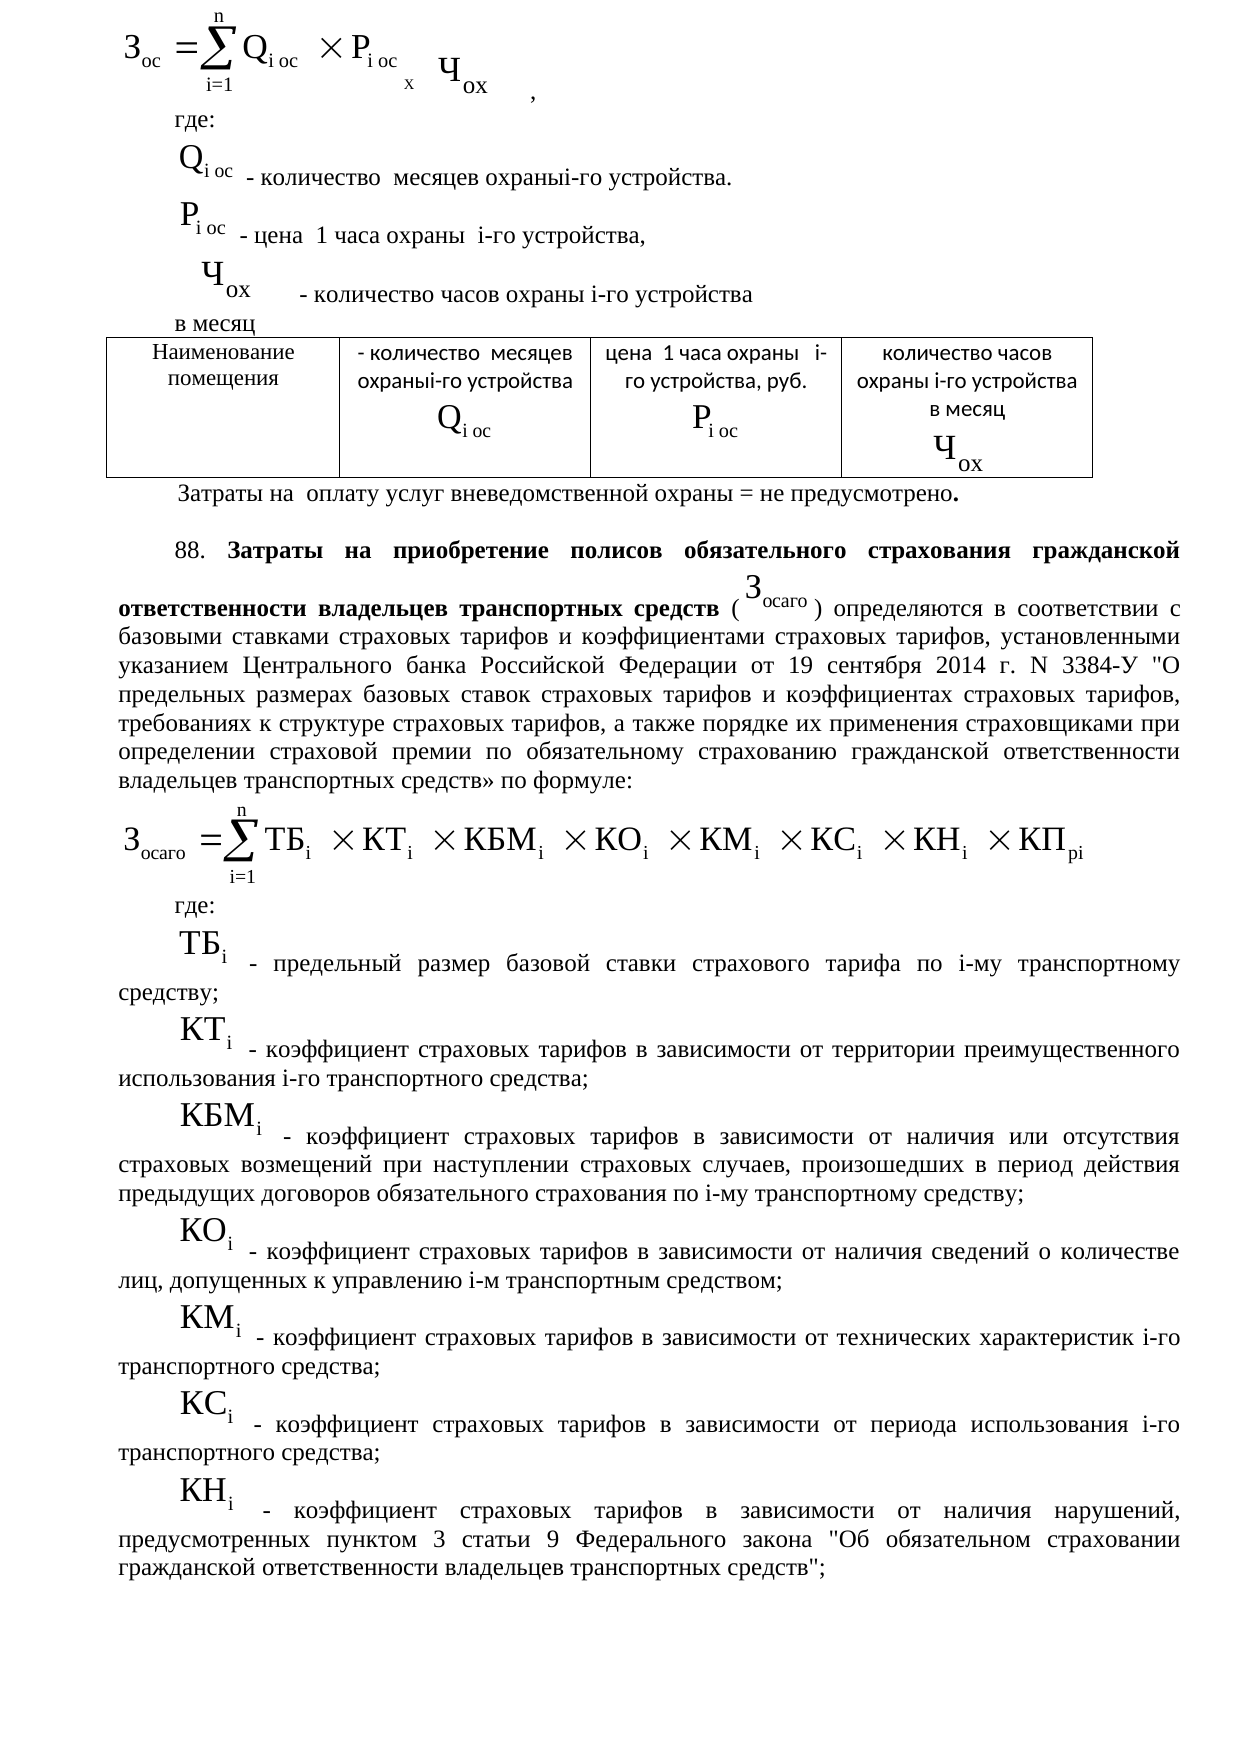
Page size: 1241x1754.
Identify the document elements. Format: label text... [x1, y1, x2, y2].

text - коэффициент страховых тарифов в зависимости от территории преимущественного использования i-го транспортного средства; [118, 1006, 1181, 1092]
text Затраты на оплату услуг вневедомственной охраны = не предусмотрено. [118, 478, 1181, 506]
text - цена 1 часа охраны i-го устройства, [118, 191, 1181, 248]
text - количество месяцев охраныi-го устройства. [118, 133, 1181, 191]
text - предельный размер базовой ставки страхового тарифа по i-му транспортному средству; [118, 919, 1181, 1006]
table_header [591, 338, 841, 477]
text - коэффициент страховых тарифов в зависимости от периода использования i-го транспортного средства; [118, 1380, 1181, 1466]
text Х, [118, 0, 1181, 104]
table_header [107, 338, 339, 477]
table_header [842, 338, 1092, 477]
text где: [118, 104, 1181, 133]
text - коэффициент страховых тарифов в зависимости от наличия сведений о количестве лиц, допущенных к управлению i-м транспортным средством; [118, 1207, 1181, 1293]
text - коэффициент страховых тарифов в зависимости от наличия или отсутствия страховых возмещений при наступлении страховых случаев, произошедших в период действия предыдущих договоров обязательного страхования по i-му транспортному средству; [118, 1092, 1181, 1207]
text - количество часов охраны i-го устройства [177, 248, 1181, 308]
text - коэффициент страховых тарифов в зависимости от технических характеристик i-го транспортного средства; [118, 1293, 1181, 1380]
text где: [118, 891, 1181, 919]
text 88. Затраты на приобретение полисов обязательного страхования гражданской ответственности владельцев транспортных средств () определяются в соответствии с базовыми ставками страховых тарифов и коэффициентами страховых тарифов, установленными указанием Центрального банка Российской Федерации от 19 сентября . N 3384-У "О предельных размерах базовых ставок страховых тарифов и коэффициентах страховых тарифов, требованиях к структуре страховых тарифов, а также порядке их применения страховщиками при определении страховой премии по обязательному страхованию гражданской ответственности владельцев транспортных средств» по формуле: [118, 535, 1181, 794]
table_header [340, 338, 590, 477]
text в месяц [118, 308, 1181, 337]
text - коэффициент страховых тарифов в зависимости от наличия нарушений, предусмотренных пунктом 3 статьи 9 Федерального закона "Об обязательном страховании гражданской ответственности владельцев транспортных средств"; [118, 1466, 1181, 1581]
